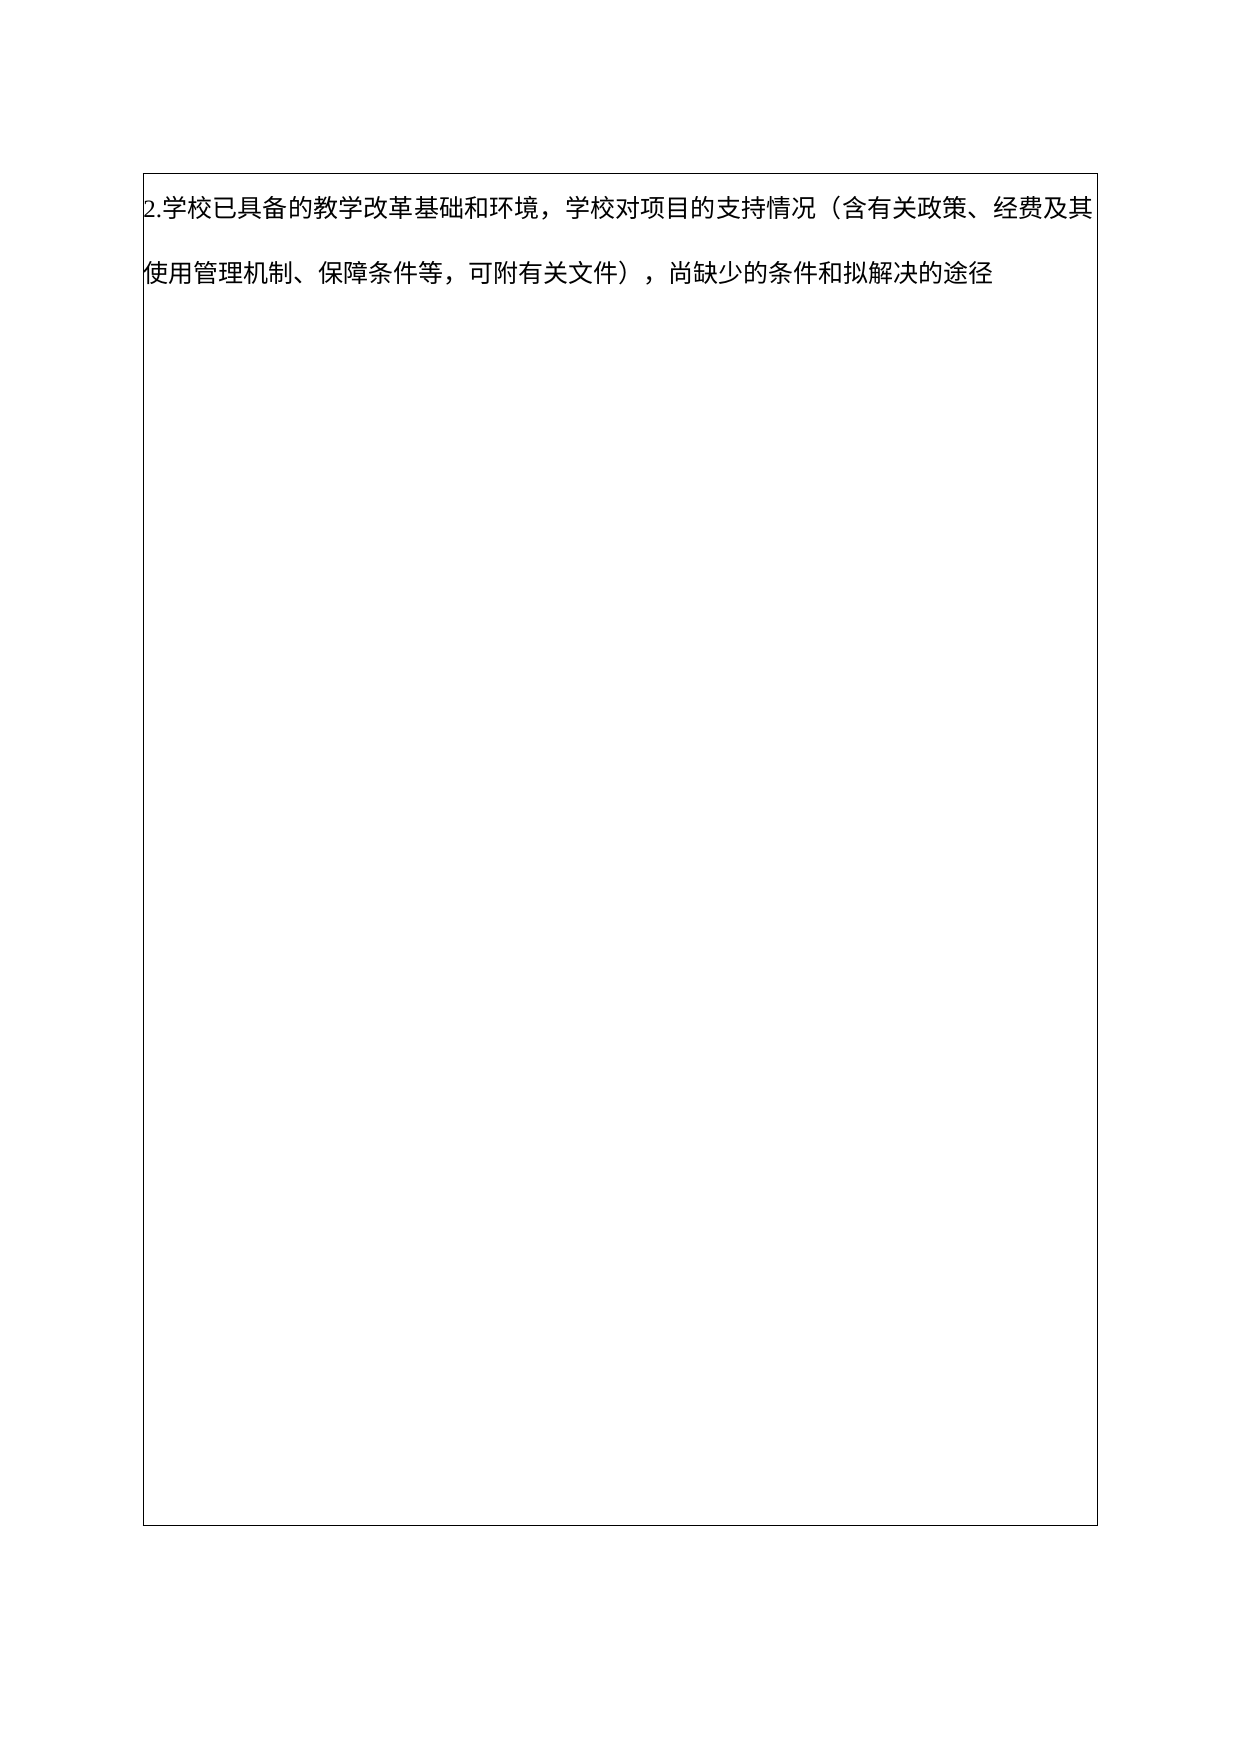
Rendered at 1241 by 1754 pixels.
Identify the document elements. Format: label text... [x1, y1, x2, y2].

table_cell 2.学校已具备的教学改革基础和环境，学校对项目的支持情况（含有关政策、经费及其使用管理机制、保障条件等，可附有关文件），尚缺少的条件和拟解决的途径 [144, 174, 1097, 1525]
